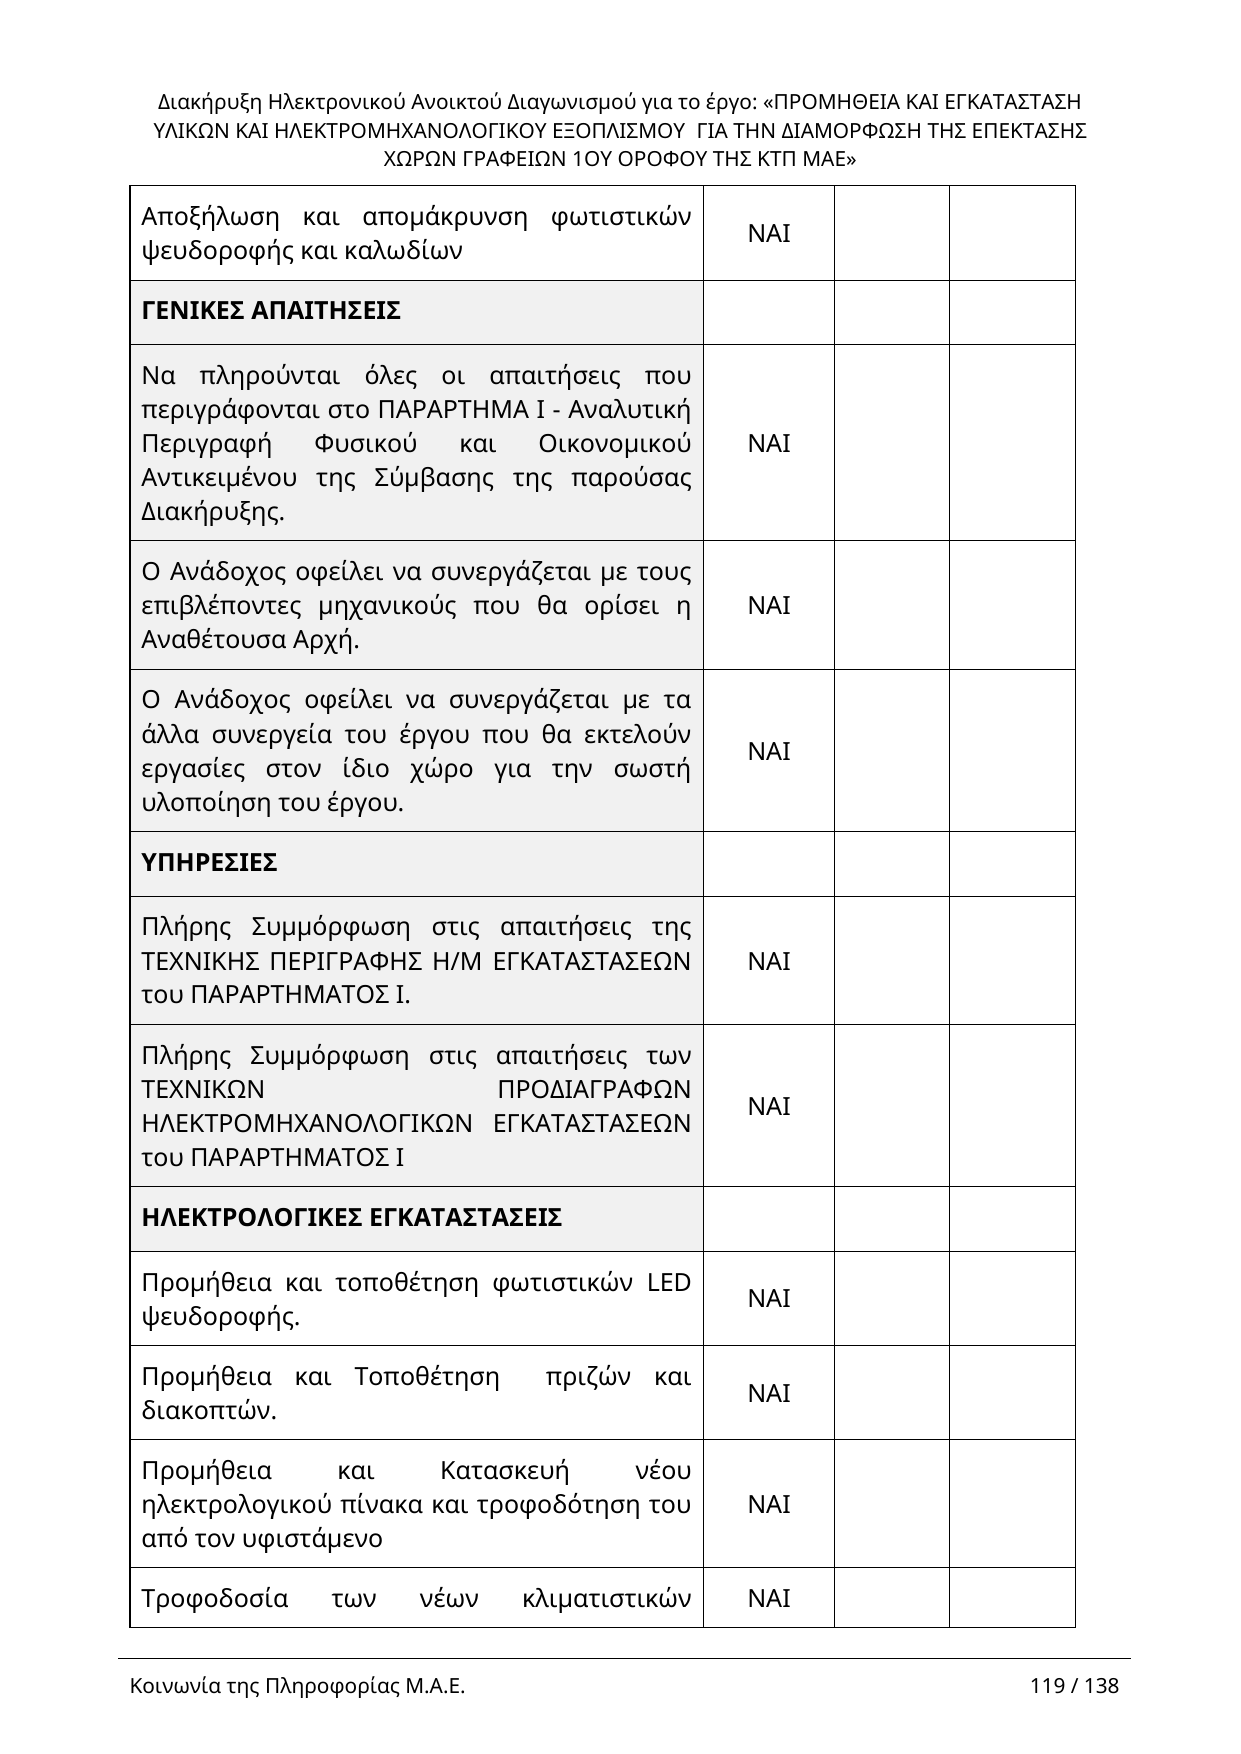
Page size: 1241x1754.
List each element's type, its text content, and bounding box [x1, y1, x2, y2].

table_cell Πλήρης Συμμόρφωση στις απαιτήσεις των ΤΕΧΝΙΚΩΝ ΠΡΟΔΙΑΓΡΑΦΩΝ ΗΛΕΚΤΡΟΜΗΧΑΝΟΛΟΓΙΚΩΝ ΕΓΚΑΤΑΣΤΑΣΕΩΝ του ΠΑΡΑΡΤΗΜΑΤΟΣ I [131, 1025, 703, 1186]
table_cell Πλήρης Συμμόρφωση στις απαιτήσεις της ΤΕΧΝΙΚΗΣ ΠΕΡΙΓΡΑΦΗΣ Η/Μ ΕΓΚΑΤΑΣΤΑΣΕΩΝ του ΠΑΡΑΡΤΗΜΑΤΟΣ I. [131, 897, 703, 1024]
table_cell [835, 1568, 949, 1627]
table_cell [835, 897, 949, 1024]
table_cell [704, 281, 834, 344]
table_cell ΓΕΝΙΚΕΣ ΑΠΑΙΤΗΣΕΙΣ [131, 281, 703, 344]
table_cell ΗΛΕΚΤΡΟΛΟΓΙΚΕΣ ΕΓΚΑΤΑΣΤΑΣΕΙΣ [131, 1187, 703, 1251]
table_cell ΝΑΙ [704, 541, 834, 669]
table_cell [131, 1568, 703, 1627]
table_cell [950, 1346, 1075, 1439]
table_cell [950, 281, 1075, 344]
table_cell ΝΑΙ [704, 1252, 834, 1345]
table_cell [131, 345, 703, 540]
table_cell ΝΑΙ [704, 897, 834, 1024]
table_cell Ο Ανάδοχος οφείλει να συνεργάζεται με τους επιβλέποντες μηχανικούς που θα ορίσει η Αναθέτουσα Αρχή. [131, 541, 703, 669]
table_cell [835, 832, 949, 896]
table_cell [950, 541, 1075, 669]
table_cell [950, 1252, 1075, 1345]
table_cell [835, 1440, 949, 1567]
table_cell Αποξήλωση και απομάκρυνση φωτιστικών ψευδοροφής και καλωδίων [131, 186, 703, 279]
table_cell Προμήθεια και Κατασκευή νέου ηλεκτρολογικού πίνακα και τροφοδότηση του από τον υφιστάμενο [131, 1440, 703, 1567]
table_cell ΥΠΗΡΕΣΙΕΣ [131, 832, 703, 896]
table_cell ΝΑΙ [704, 670, 834, 831]
table_cell [950, 1025, 1075, 1186]
table_cell ΝΑΙ [704, 345, 834, 540]
table_cell [835, 541, 949, 669]
table_cell [835, 1025, 949, 1186]
table_cell [950, 897, 1075, 1024]
table_cell ΝΑΙ [704, 1440, 834, 1567]
table_cell [835, 1346, 949, 1439]
table_cell [950, 186, 1075, 279]
table_cell [950, 345, 1075, 540]
table_cell Προμήθεια και Τοποθέτηση πριζών και διακοπτών. [131, 1346, 703, 1439]
table_cell [835, 670, 949, 831]
table_cell [950, 832, 1075, 896]
table_cell ΝΑΙ [704, 1346, 834, 1439]
table_cell [835, 345, 949, 540]
table_cell [950, 1440, 1075, 1567]
table_cell [835, 1187, 949, 1251]
table_cell ΝΑΙ [704, 1568, 834, 1627]
table_cell [950, 1187, 1075, 1251]
table_cell ΝΑΙ [704, 186, 834, 279]
table_cell [835, 1252, 949, 1345]
table_cell Προμήθεια και τοποθέτηση φωτιστικών LED ψευδοροφής. [131, 1252, 703, 1345]
table_cell [835, 281, 949, 344]
table_cell [704, 832, 834, 896]
table_cell [950, 1568, 1075, 1627]
table_cell Ο Ανάδοχος οφείλει να συνεργάζεται με τα άλλα συνεργεία του έργου που θα εκτελούν εργασίες στον ίδιο χώρο για την σωστή υλοποίηση του έργου. [131, 670, 703, 831]
table_cell [704, 1187, 834, 1251]
table_cell [835, 186, 949, 279]
table_cell ΝΑΙ [704, 1025, 834, 1186]
table_cell [950, 670, 1075, 831]
